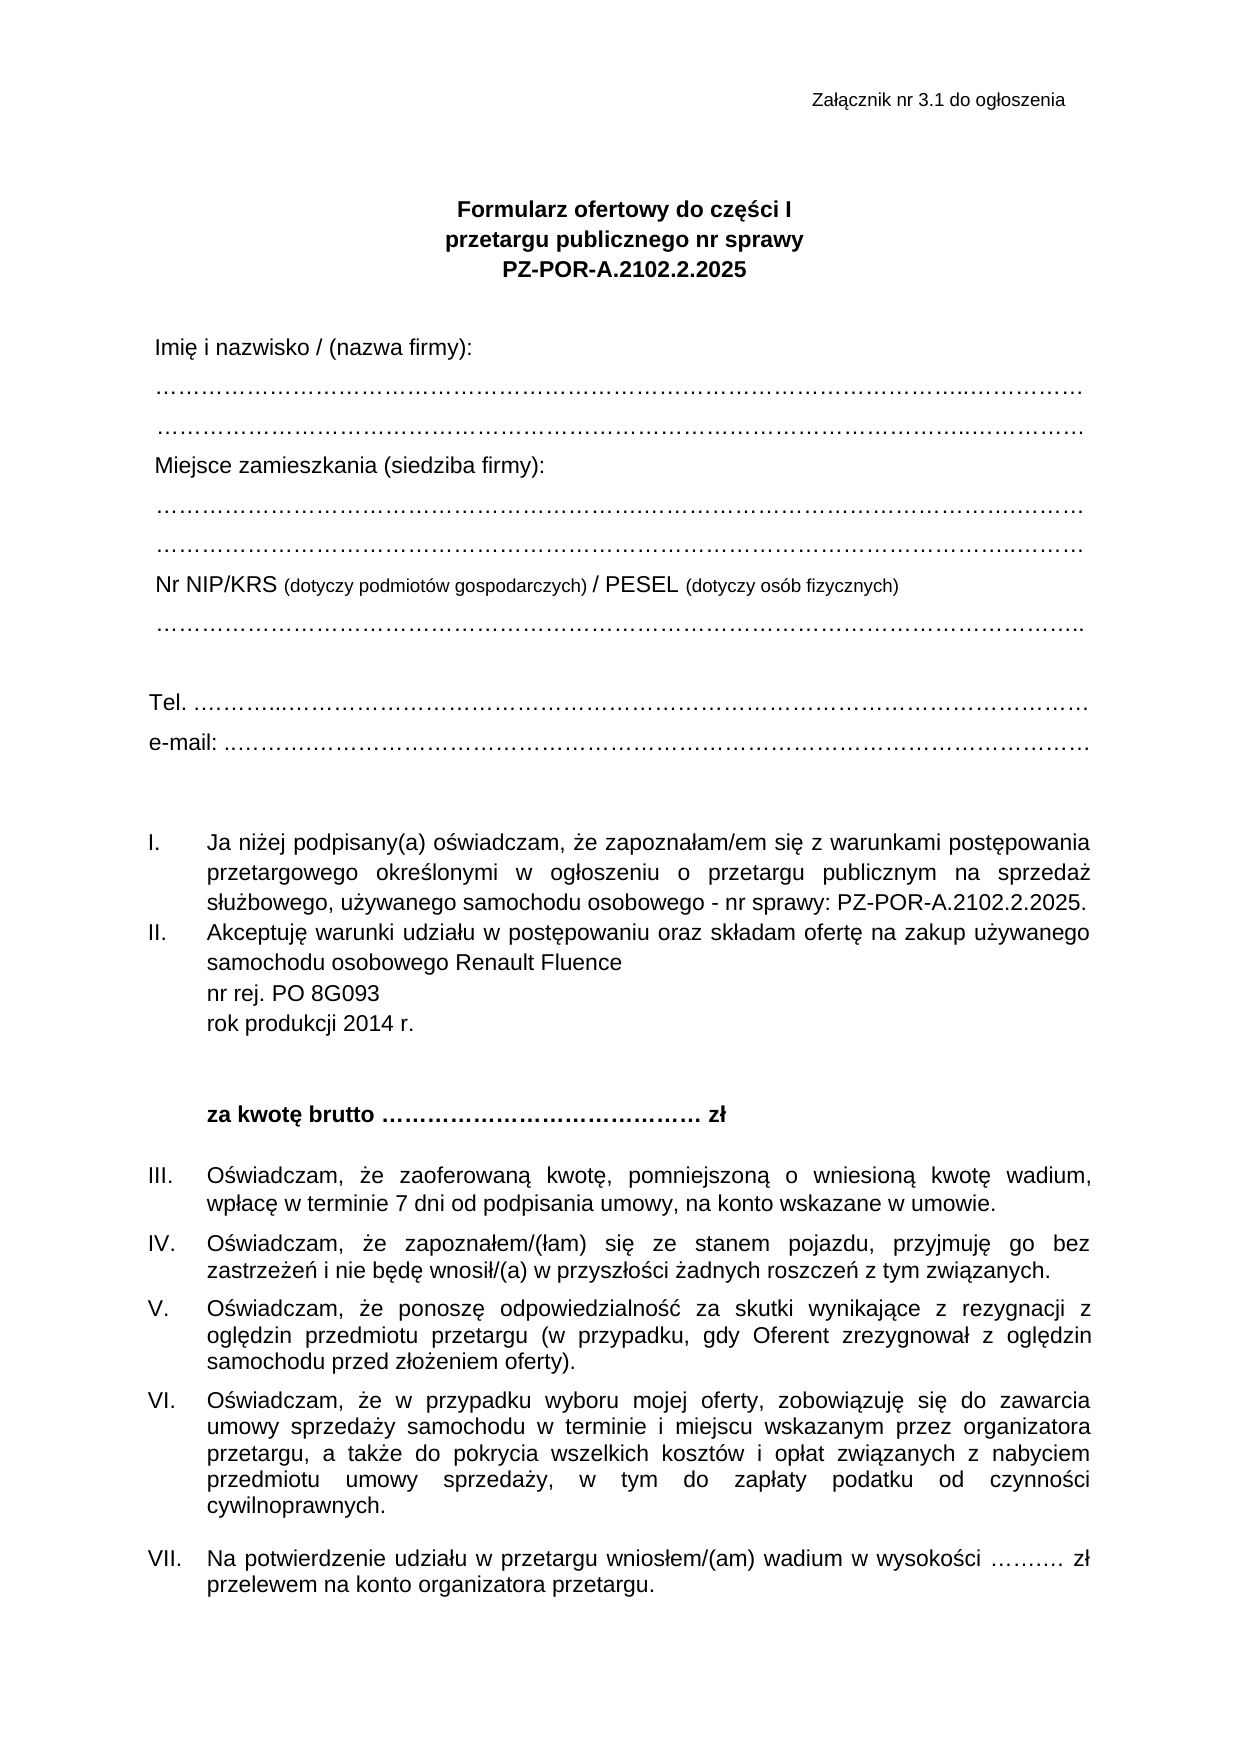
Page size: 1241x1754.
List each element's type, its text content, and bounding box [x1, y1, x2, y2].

text e-mail: ..……….………………………………………………………………………………………… [149, 729, 1091, 755]
text Imię i nazwisko / (nazwa firmy): [154, 334, 1093, 360]
text ……………………………………………………….………………………………………….……… [155, 492, 1093, 518]
text ……………………………………………………………………………………………..…………… [154, 373, 1093, 400]
list Na potwierdzenie udziału w przetargu wniosłem/(am) wadium w wysokości …….… zł przelewem na konto organizatora przetargu. [148, 1545, 1091, 1598]
list Oświadczam, że ponoszę odpowiedzialność za skutki wynikające z rezygnacji z oględzin przedmiotu przetargu (w przypadku, gdy Oferent zrezygnował z oględzin samochodu przed złożeniem oferty). [148, 1295, 1093, 1374]
text Załącznik nr 3.1 do ogłoszenia [148, 89, 1093, 110]
list Ja niżej podpisany(a) oświadczam, że zapoznałam/em się z warunkami postępowania przetargowego określonymi w ogłoszeniu o przetargu publicznym na sprzedaż służbowego, używanego samochodu osobowego - nr sprawy: PZ-POR-A.2102.2.2025. [148, 828, 1091, 915]
text Nr NIP/KRS (dotyczy podmiotów gospodarczych) / PESEL (dotyczy osób fizycznych) [155, 571, 1093, 597]
text przetargu publicznego nr sprawy [373, 226, 875, 252]
text rok produkcji 2014 r. [207, 1010, 1091, 1036]
text Miejsce zamieszkania (siedziba firmy): [154, 452, 1093, 479]
text ………………………………………………………………………………………………………….. [155, 610, 1093, 637]
text nr rej. PO 8G093 [207, 979, 1091, 1006]
text za kwotę brutto …………………………………… zł [207, 1101, 1064, 1127]
text Formularz ofertowy do części I [373, 196, 875, 222]
list Oświadczam, że zapoznałem/(łam) się ze stanem pojazdu, przyjmuję go bez zastrzeżeń i nie będę wnosił/(a) w przyszłości żadnych roszczeń z tym związanych. [148, 1230, 1091, 1283]
text PZ-POR-A.2102.2.2025 [373, 256, 875, 283]
text ……………………………………………………………………………………………..…………… [156, 413, 1093, 439]
text …………………………………………………………………………………………………..……… [155, 531, 1093, 558]
text Tel. .………...…………………………………………………………………………………………… [149, 689, 1091, 716]
list Akceptuję warunki udziału w postępowaniu oraz składam ofertę na zakup używanego samochodu osobowego Renault Fluence [148, 919, 1091, 976]
list Oświadczam, że zaoferowaną kwotę, pomniejszoną o wniesioną kwotę wadium, wpłacę w terminie 7 dni od podpisania umowy, na konto wskazane w umowie. [148, 1162, 1093, 1216]
list Oświadczam, że w przypadku wyboru mojej oferty, zobowiązuję się do zawarcia umowy sprzedaży samochodu w terminie i miejscu wskazanym przez organizatora przetargu, a także do pokrycia wszelkich kosztów i opłat związanych z nabyciem przedmiotu umowy sprzedaży, w tym do zapłaty podatku od czynności cywilnoprawnych. [148, 1387, 1091, 1519]
